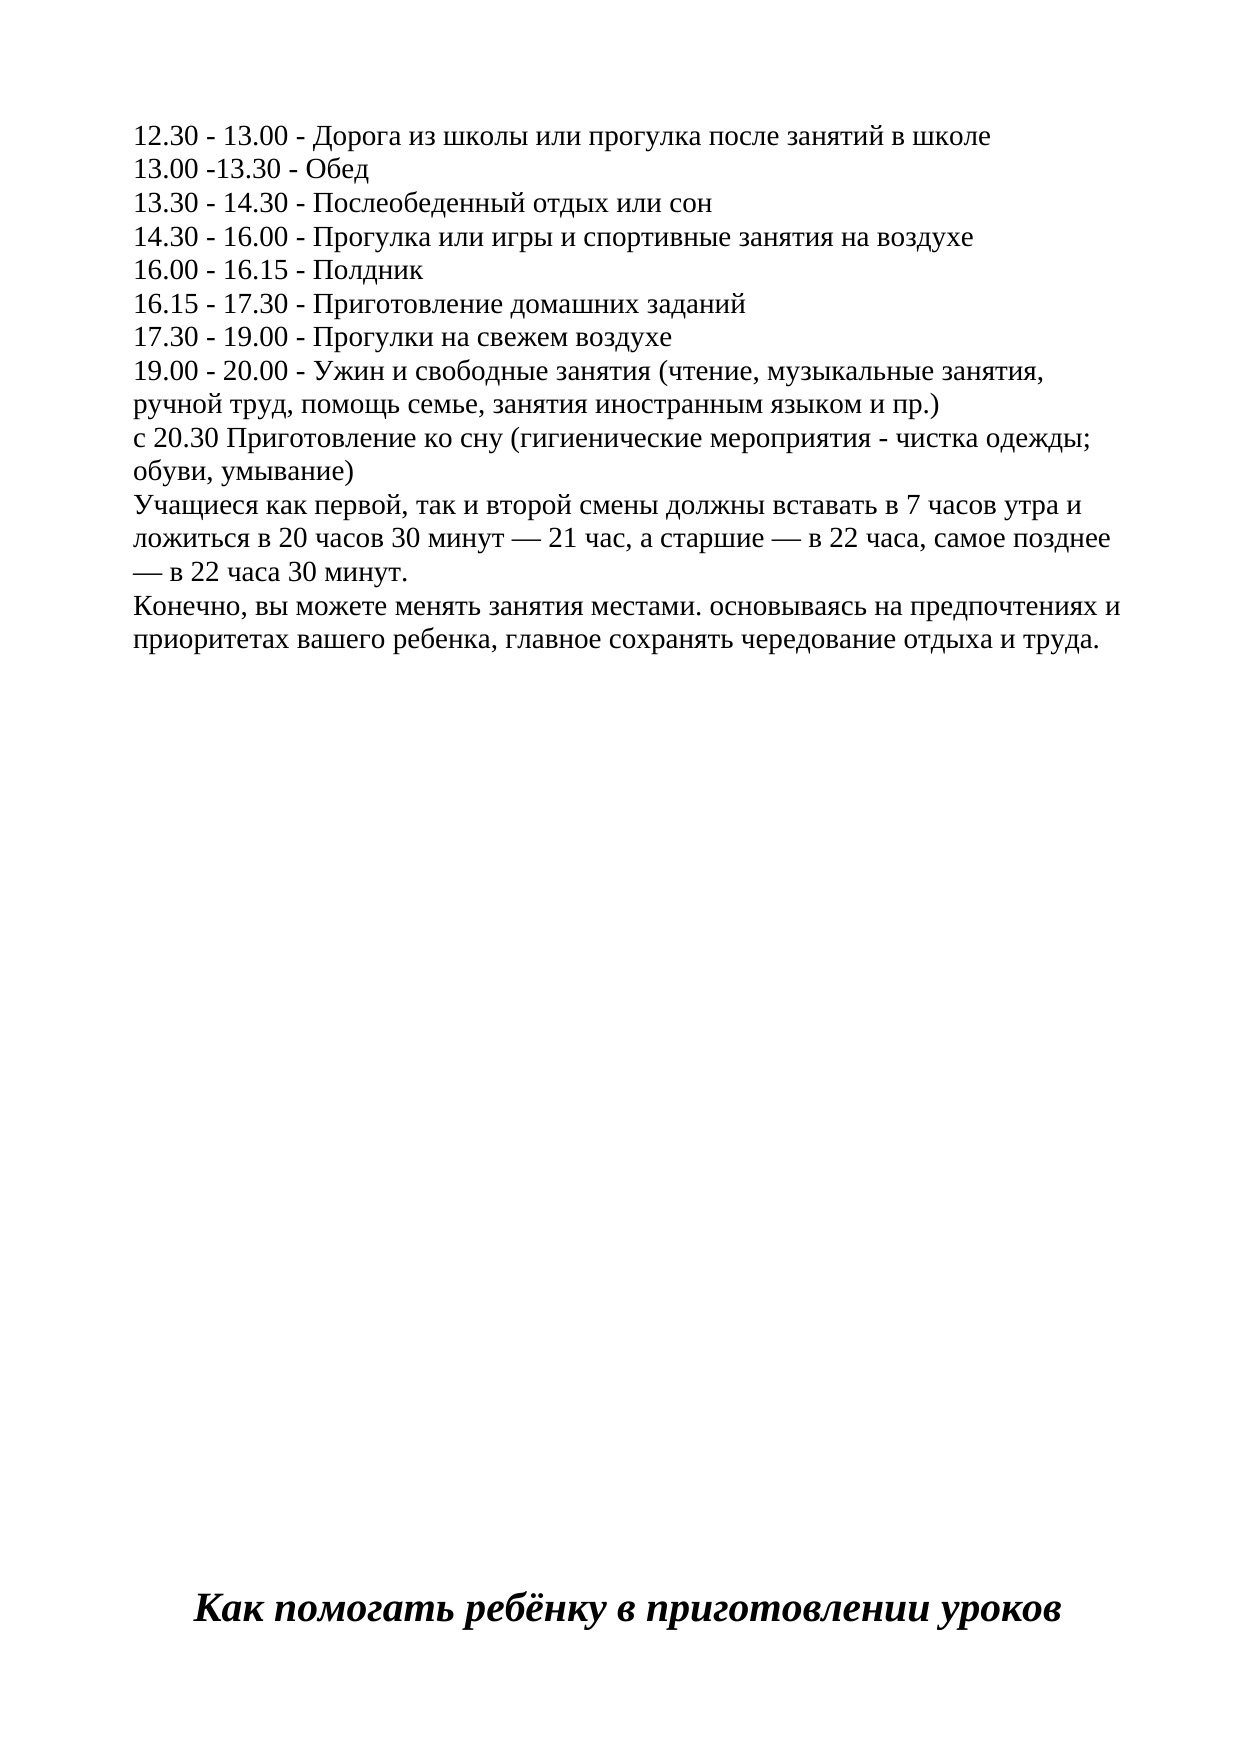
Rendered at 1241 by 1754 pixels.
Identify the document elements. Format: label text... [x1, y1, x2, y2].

text 17.30 - 19.00 - Прогулки на свежем воздухе [133, 319, 1122, 353]
text 13.30 - 14.30 - Послеобеденный отдых или сон [133, 185, 1122, 219]
text 12.30 - 13.00 - Дорога из школы или прогулка после занятий в школе [133, 118, 1122, 152]
text с 20.30 Приготовление ко сну (гигиенические мероприятия - чистка одежды; обуви, умывание) [133, 420, 1122, 487]
text Конечно, вы можете менять занятия местами. основываясь на предпочтениях и приоритетах вашего ребенка, главное сохранять чередование отдыха и труда. [133, 588, 1122, 655]
text 16.15 - 17.30 - Приготовление домашних заданий [133, 286, 1122, 319]
text 19.00 - 20.00 - Ужин и свободные занятия (чтение, музыкальные занятия, ручной труд, помощь семье, занятия иностранным языком и пр.) [133, 353, 1122, 420]
text 13.00 -13.30 - Обед [133, 152, 1122, 185]
text 14.30 - 16.00 - Прогулка или игры и спортивные занятия на воздухе [133, 219, 1122, 252]
text 16.00 - 16.15 - Полдник [133, 252, 1122, 286]
text Как помогать ребёнку в приготовлении уроков [133, 1582, 1122, 1630]
text Учащиеся как первой, так и второй смены должны вставать в 7 часов утра и ложиться в 20 часов 30 минут — 21 час, а старшие — в 22 часа, самое позднее — в 22 часа 30 минут. [133, 487, 1122, 588]
